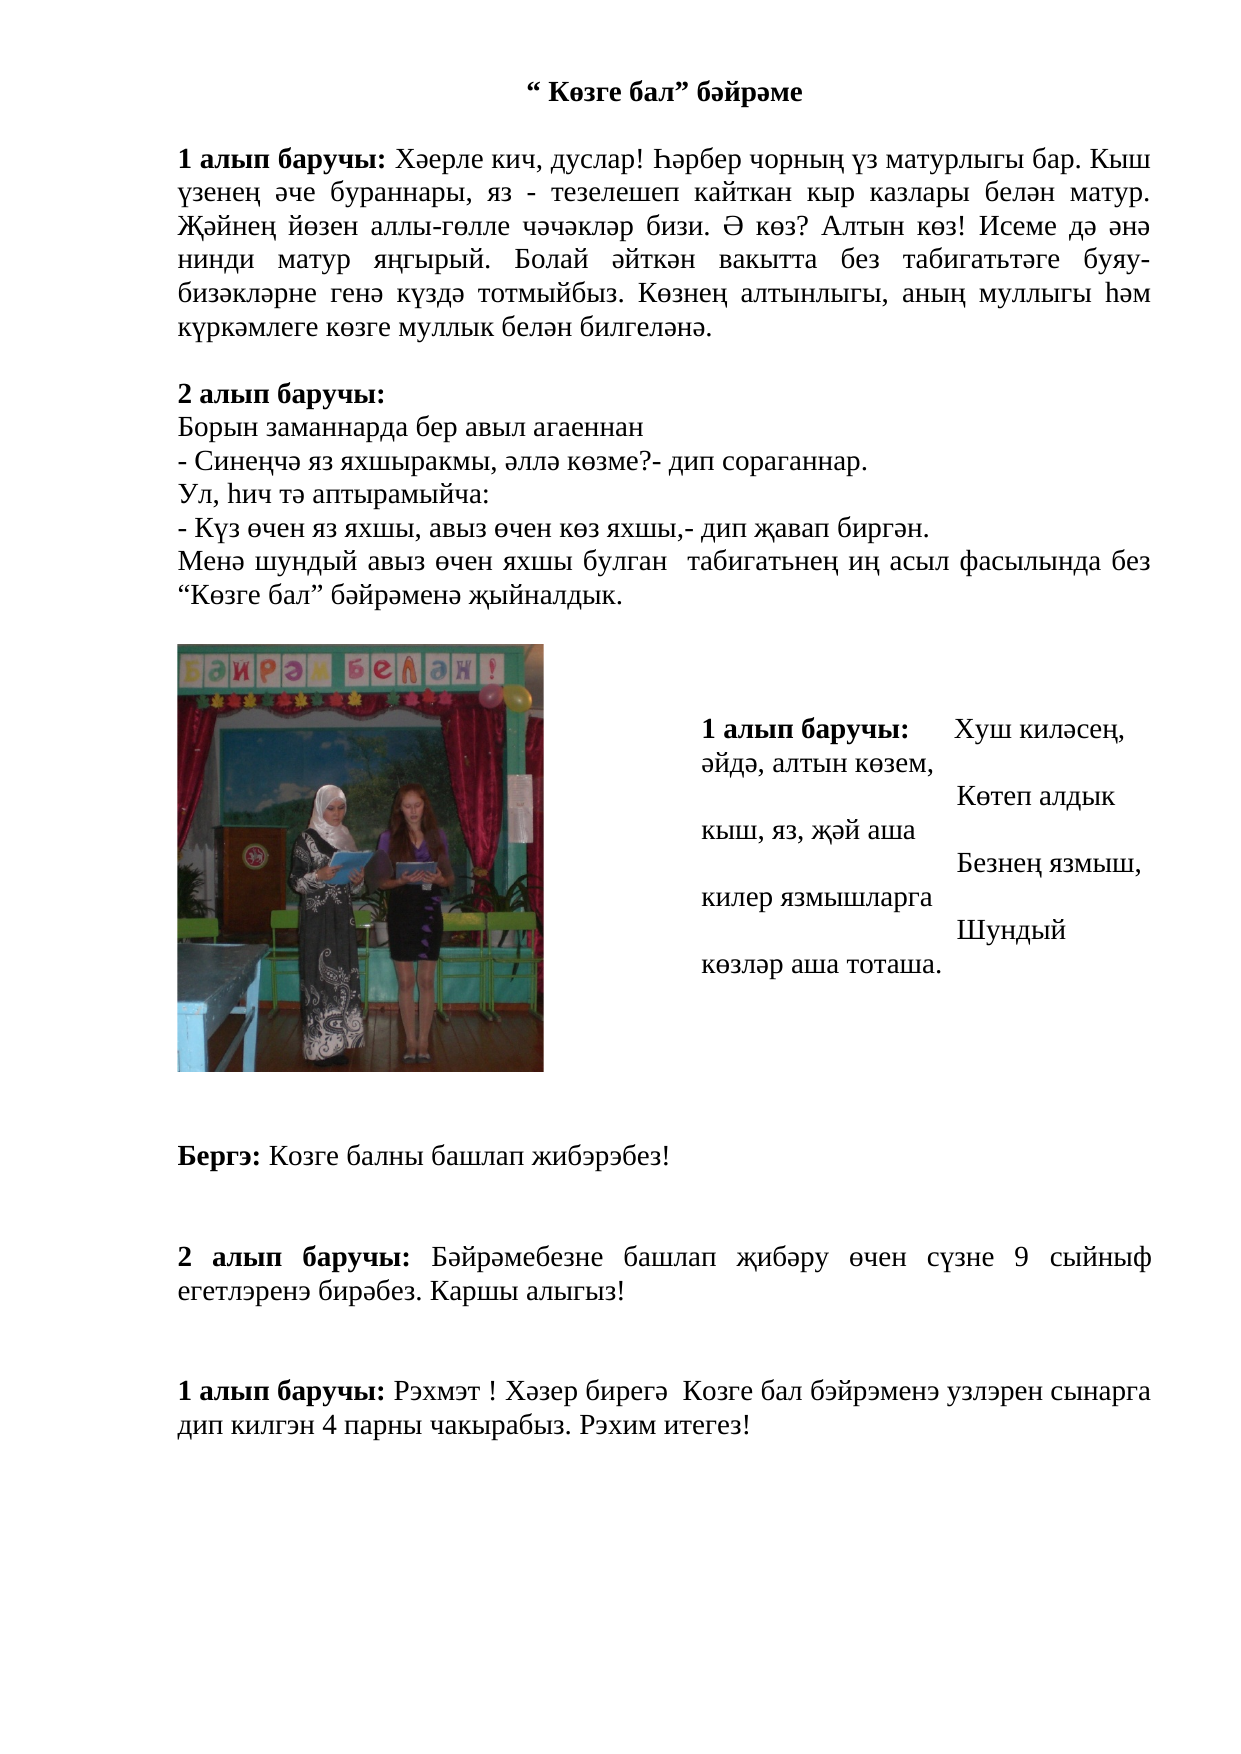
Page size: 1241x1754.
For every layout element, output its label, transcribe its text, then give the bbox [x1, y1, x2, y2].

text - Күз өчен яз яхшы, авыз өчен көз яхшы,- дип җавап биргән. [177, 510, 1152, 543]
text - Синеңчә яз яхшыракмы, әллә көзме?- дип сораганнар. [177, 443, 1152, 476]
text 2 алып баручы: Бәйрәмебезне башлап җибәру өчен сүзне 9 сыйныф егетлэренэ бирәбез. Каршы алыгыз! [177, 1239, 1152, 1306]
text “ Көзге бал” бәйрәме [177, 74, 1152, 107]
text 1 алып баручы: Рэхмэт ! Хәзер бирегә Козге бал бэйрэменэ узлэрен сынарга дип килгэн 4 парны чакырабыз. Рэхим итегез! [177, 1373, 1152, 1440]
text Борын заманнарда бер авыл агаеннан [177, 409, 1152, 443]
picture [177, 644, 544, 1072]
text 1 алып баручы: Хуш киләсең, әйдә, алтын көзем, Көтеп алдык кыш, яз, җәй аша Безнең язмыш, килер язмышларга Шундый көзләр аша тоташа. [701, 711, 1152, 979]
text Менә шундый авыз өчен яхшы булган табигатьнең иң асыл фасылында без “Көзге бал” бәйрәменә җыйналдык. [177, 543, 1152, 611]
text Бергэ: Козге балны башлап жибэрэбез! [177, 1138, 1152, 1172]
text Ул, һич тә аптырамыйча: [177, 476, 1152, 510]
text 1 алып баручы: Хәерле кич, дуслар! Һәрбер чорның үз матурлыгы бар. Кыш үзенең әче бураннары, яз - тезелешеп кайткан кыр казлары белән матур. Җәйнең йөзен аллы-гөлле чәчәкләр бизи. Ә көз? Алтын көз! Исеме дә әнә нинди матур яңгырый. Болай әйткән вакытта без табигатьтәге буяу-бизәкләрне генә күздә тотмыйбыз. Көзнең алтынлыгы, аның муллыгы һәм күркәмлеге көзге муллык белән билгеләнә. [177, 141, 1152, 342]
text 2 алып баручы: [177, 376, 1152, 409]
